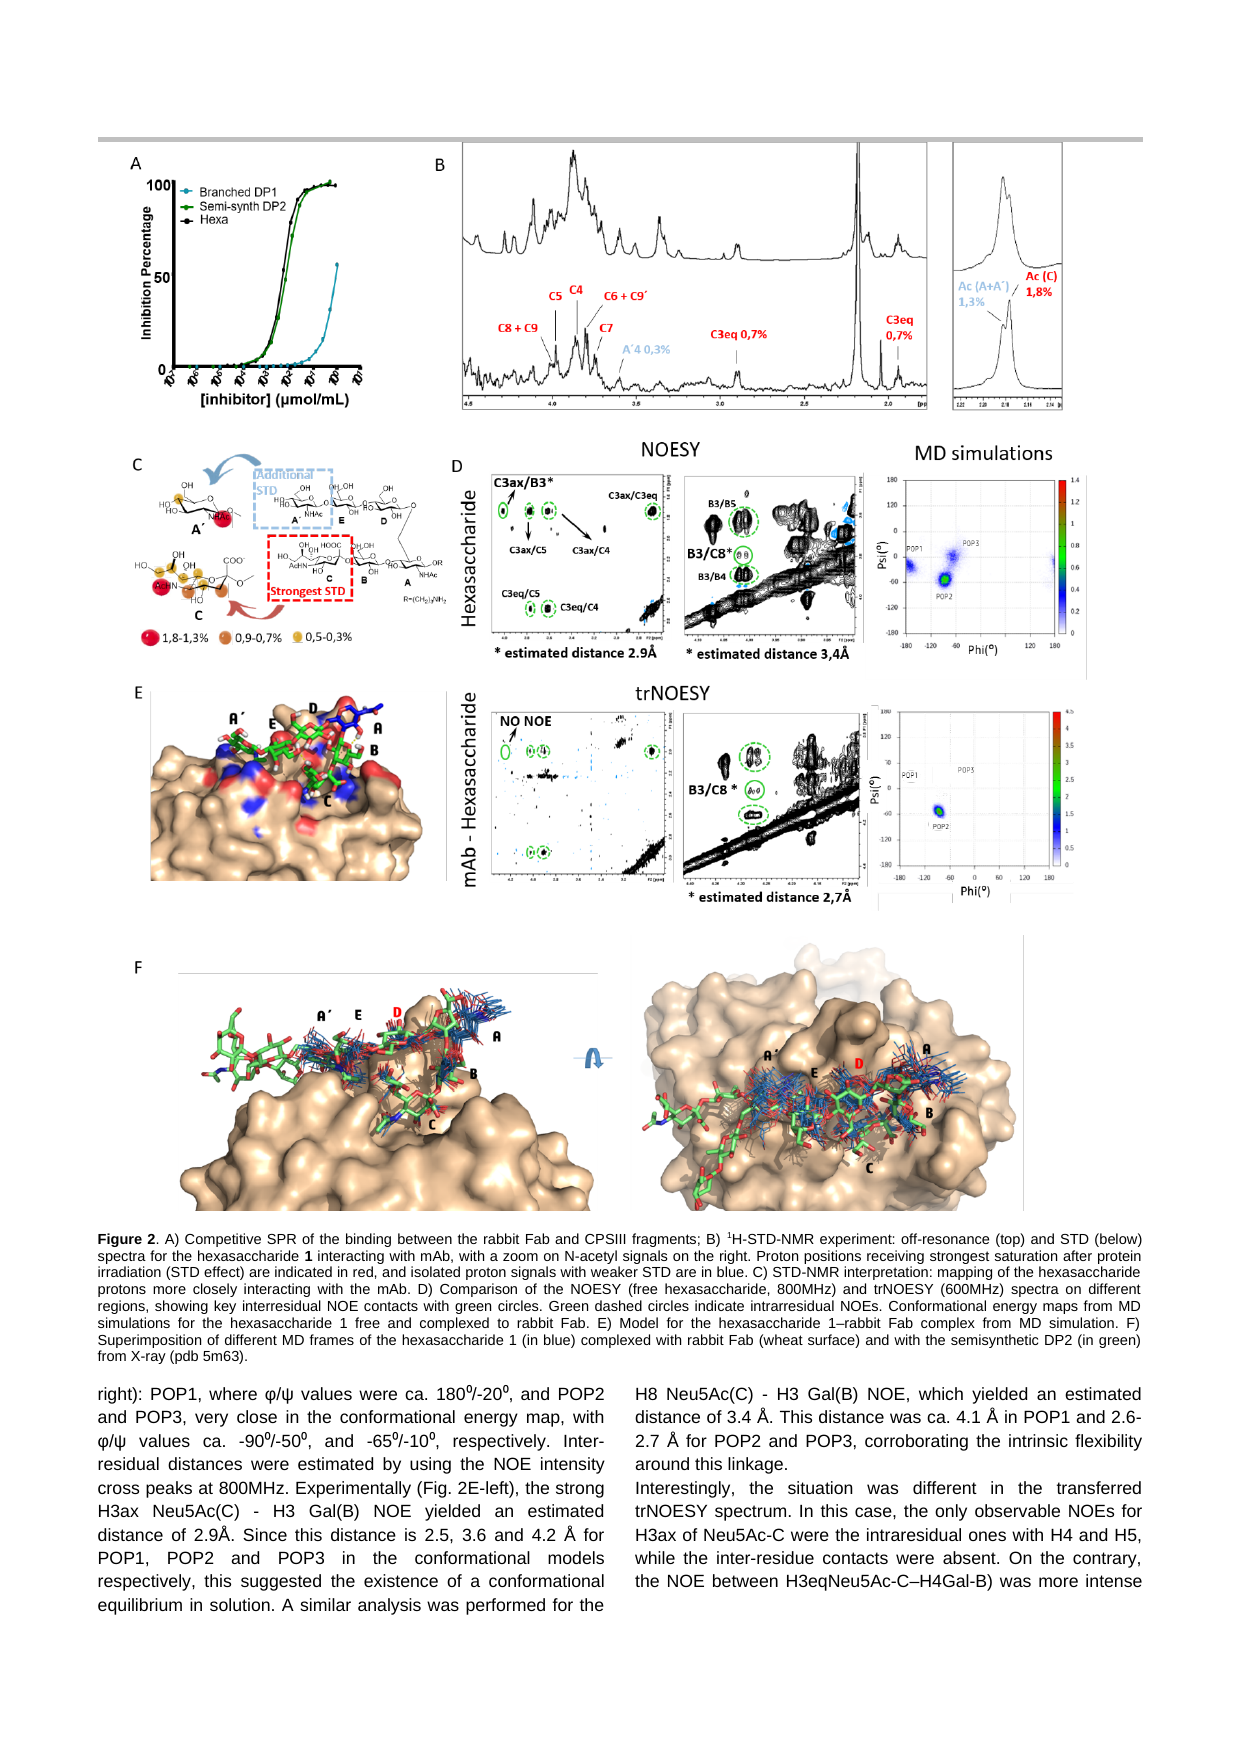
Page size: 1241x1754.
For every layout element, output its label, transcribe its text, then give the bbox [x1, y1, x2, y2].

picture [118, 142, 1123, 1211]
text right): POP1, where φ/ψ values were ca. 180⁰/-20⁰, and POP2 and POP3, very close in the conformational energy map, with φ/ψ values ca. -90⁰/-50⁰, and -65⁰/-10⁰, respectively. Inter-residual distances were estimated by using the NOE intensity cross peaks at 800MHz. Experimentally (Fig. 2E-left), the strong H3ax Neu5Ac(C) - H3 Gal(B) NOE yielded an estimated distance of 2.9Å. Since this distance is 2.5, 3.6 and 4.2 Å for POP1, POP2 and POP3 in the conformational models respectively, this suggested the existence of a conformational equilibrium in solution. A similar analysis was performed for the H8 Neu5Ac(C) - H3 Gal(B) NOE, which yielded an estimated distance of 3.4 Å. This distance was ca. 4.1 Å in POP1 and 2.6-2.7 Å for POP2 and POP3, corroborating the intrinsic flexibility around this linkage. [97, 1382, 605, 1616]
text Figure 2. A) Competitive SPR of the binding between the rabbit Fab and CPSIII fragments; B) 1H-STD-NMR experiment: off-resonance (top) and STD (below) spectra for the hexasaccharide 1 interacting with mAb, with a zoom on N-acetyl signals on the right. Proton positions receiving strongest saturation after protein irradiation (STD effect) are indicated in red, and isolated proton signals with weaker STD are in blue. C) STD-NMR interpretation: mapping of the hexasaccharide protons more closely interacting with the mAb. D) Comparison of the NOESY (free hexasaccharide, 800MHz) and trNOESY (600MHz) spectra on different regions, showing key interresidual NOE contacts with green circles. Green dashed circles indicate intrarresidual NOEs. Conformational energy maps from MD simulations for the hexasaccharide 1 free and complexed to rabbit Fab. E) Model for the hexasaccharide 1–rabbit Fab complex from MD simulation. F) Superimposition of different MD frames of the hexasaccharide 1 (in blue) complexed with rabbit Fab (wheat surface) and with the semisynthetic DP2 (in green) from X-ray (pdb 5m63). [97, 1231, 1143, 1365]
